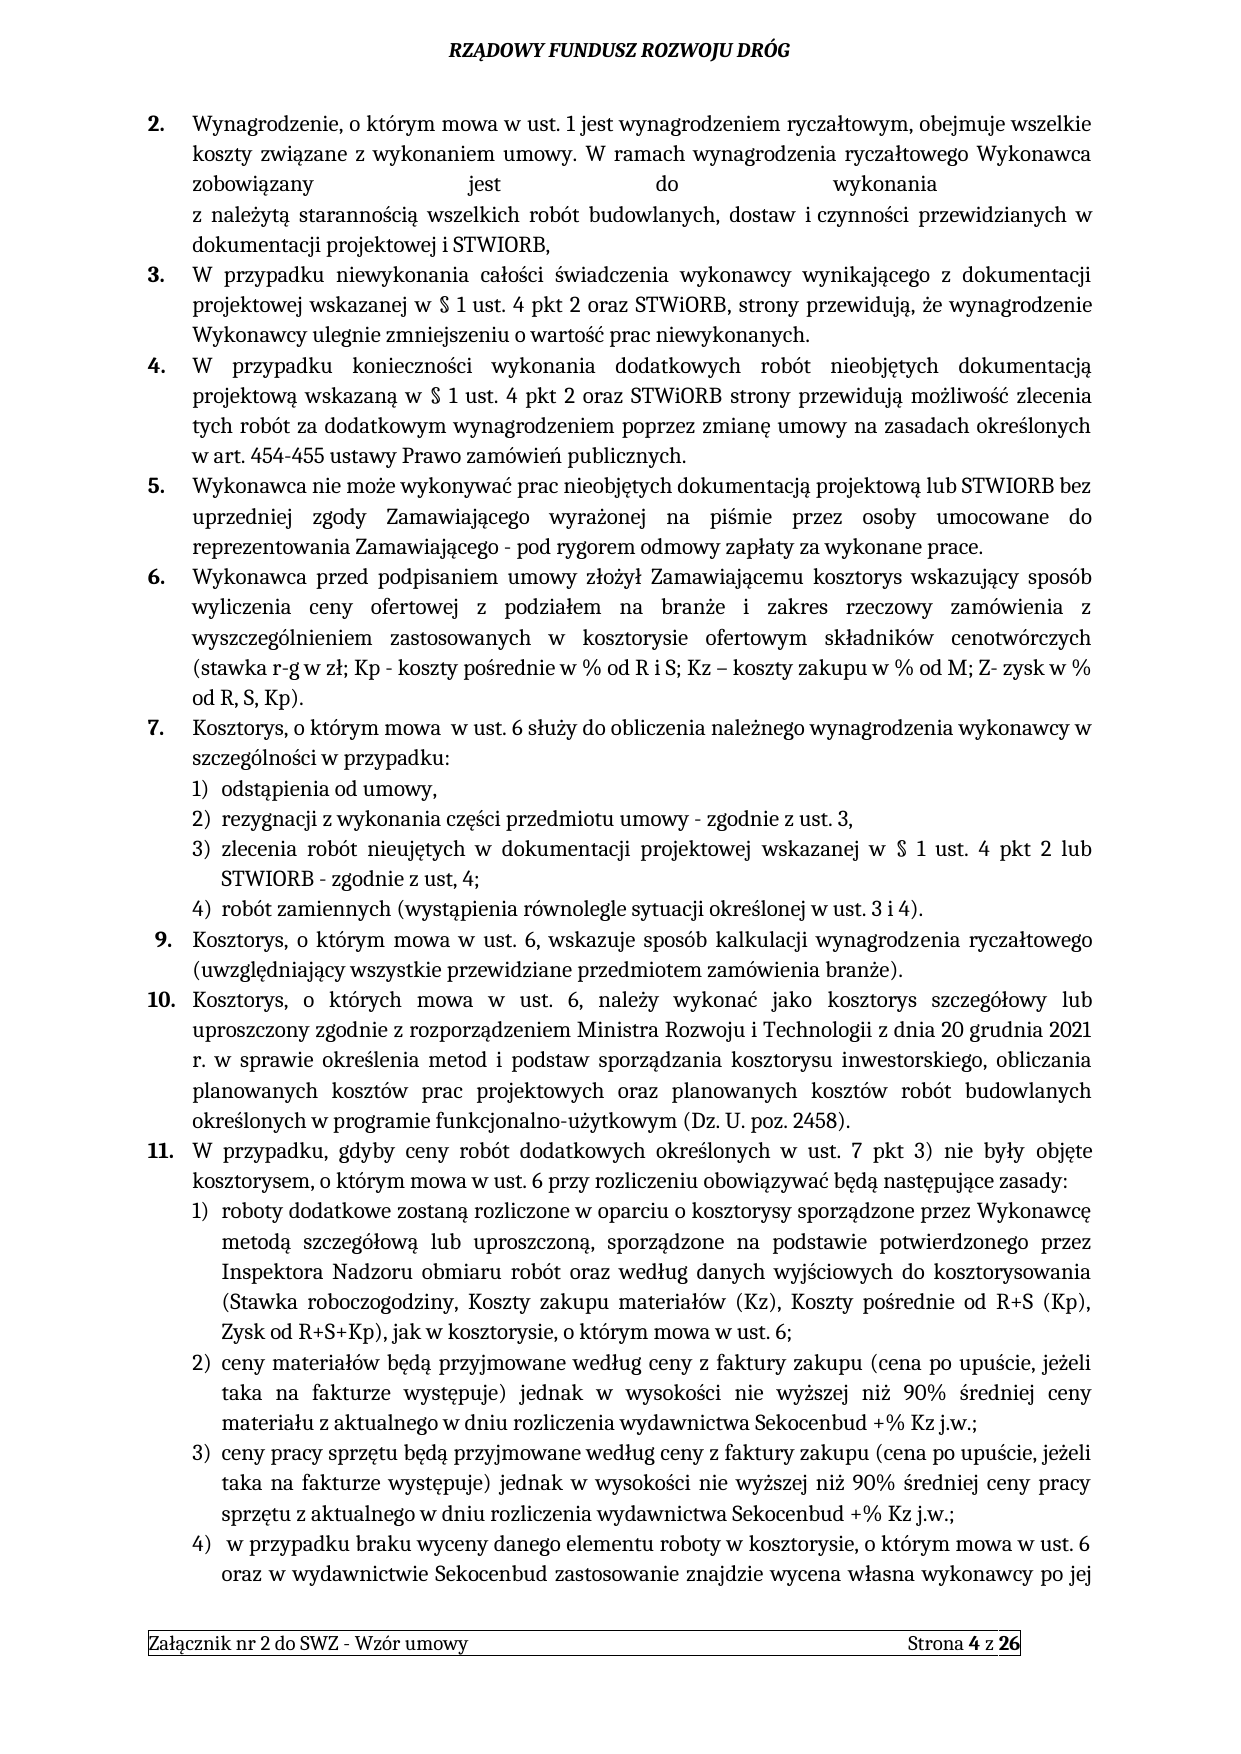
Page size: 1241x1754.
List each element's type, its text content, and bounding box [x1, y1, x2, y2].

list Kosztorys, o którym mowa w ust. 6, wskazuje sposób kalkulacji wynagrodzenia ryczałtowego (uwzględniający wszystkie przewidziane przedmiotem zamówienia branże). [154, 926, 1093, 983]
list zlecenia robót nieujętych w dokumentacji projektowej wskazanej w § 1 ust. 4 pkt 2 lub STWIORB - zgodnie z ust, 4; [192, 836, 1093, 892]
list Kosztorys, o którym mowa w ust. 6 służy do obliczenia należnego wynagrodzenia wykonawcy w szczególności w przypadku: [148, 715, 1093, 771]
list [192, 1531, 1093, 1587]
list robót zamiennych (wystąpienia równolegle sytuacji określonej w ust. 3 i 4). [192, 896, 1093, 922]
list W przypadku niewykonania całości świadczenia wykonawcy wynikającego z dokumentacji projektowej wskazanej w § 1 ust. 4 pkt 2 oraz STWiORB, strony przewidują, że wynagrodzenie Wykonawcy ulegnie zmniejszeniu o wartość prac niewykonanych. [148, 262, 1093, 348]
list Wykonawca przed podpisaniem umowy złożył Zamawiającemu kosztorys wskazujący sposób wyliczenia ceny ofertowej z podziałem na branże i zakres rzeczowy zamówienia z wyszczególnieniem zastosowanych w kosztorysie ofertowym składników cenotwórczych (stawka r-g w zł; Kp - koszty pośrednie w % od R i S; Kz – koszty zakupu w % od M; Z- zysk w % od R, S, Kp). [148, 564, 1093, 711]
list Wynagrodzenie, o którym mowa w ust. 1 jest wynagrodzeniem ryczałtowym, obejmuje wszelkie koszty związane z wykonaniem umowy. W ramach wynagrodzenia ryczałtowego Wykonawca zobowiązany jest do wykonania z należytą starannością wszelkich robót budowlanych, dostaw i czynności przewidzianych w dokumentacji projektowej i STWIORB, [148, 111, 1093, 258]
list Wykonawca nie może wykonywać prac nieobjętych dokumentacją projektową lub STWIORB bez uprzedniej zgody Zamawiającego wyrażonej na piśmie przez osoby umocowane do reprezentowania Zamawiającego - pod rygorem odmowy zapłaty za wykonane prace. [148, 473, 1093, 560]
list ceny pracy sprzętu będą przyjmowane według ceny z faktury zakupu (cena po upuście, jeżeli taka na fakturze występuje) jednak w wysokości nie wyższej niż 90% średniej ceny pracy sprzętu z aktualnego w dniu rozliczenia wydawnictwa Sekocenbud +% Kz j.w.; [192, 1440, 1093, 1527]
list roboty dodatkowe zostaną rozliczone w oparciu o kosztorysy sporządzone przez Wykonawcę metodą szczegółową lub uproszczoną, sporządzone na podstawie potwierdzonego przez Inspektora Nadzoru obmiaru robót oraz według danych wyjściowych do kosztorysowania (Stawka roboczogodziny, Koszty zakupu materiałów (Kz), Koszty pośrednie od R+S (Kp), Zysk od R+S+Kp), jak w kosztorysie, o którym mowa w ust. 6; [192, 1198, 1093, 1345]
list odstąpienia od umowy, [192, 775, 1093, 802]
list W przypadku, gdyby ceny robót dodatkowych określonych w ust. 7 pkt 3) nie były objęte kosztorysem, o którym mowa w ust. 6 przy rozliczeniu obowiązywać będą następujące zasady: [148, 1138, 1093, 1194]
list ceny materiałów będą przyjmowane według ceny z faktury zakupu (cena po upuście, jeżeli taka na fakturze występuje) jednak w wysokości nie wyższej niż 90% średniej ceny materiału z aktualnego w dniu rozliczenia wydawnictwa Sekocenbud +% Kz j.w.; [192, 1349, 1093, 1436]
list Kosztorys, o których mowa w ust. 6, należy wykonać jako kosztorys szczegółowy lub uproszczony zgodnie z rozporządzeniem Ministra Rozwoju i Technologii z dnia 20 grudnia 2021 r. w sprawie określenia metod i podstaw sporządzania kosztorysu inwestorskiego, obliczania planowanych kosztów prac projektowych oraz planowanych kosztów robót budowlanych określonych w programie funkcjonalno-użytkowym (Dz. U. poz. 2458). [148, 987, 1093, 1134]
list rezygnacji z wykonania części przedmiotu umowy - zgodnie z ust. 3, [192, 806, 1093, 832]
list W przypadku konieczności wykonania dodatkowych robót nieobjętych dokumentacją projektową wskazaną w § 1 ust. 4 pkt 2 oraz STWiORB strony przewidują możliwość zlecenia tych robót za dodatkowym wynagrodzeniem poprzez zmianę umowy na zasadach określonych w art. 454-455 ustawy Prawo zamówień publicznych. [148, 352, 1093, 469]
